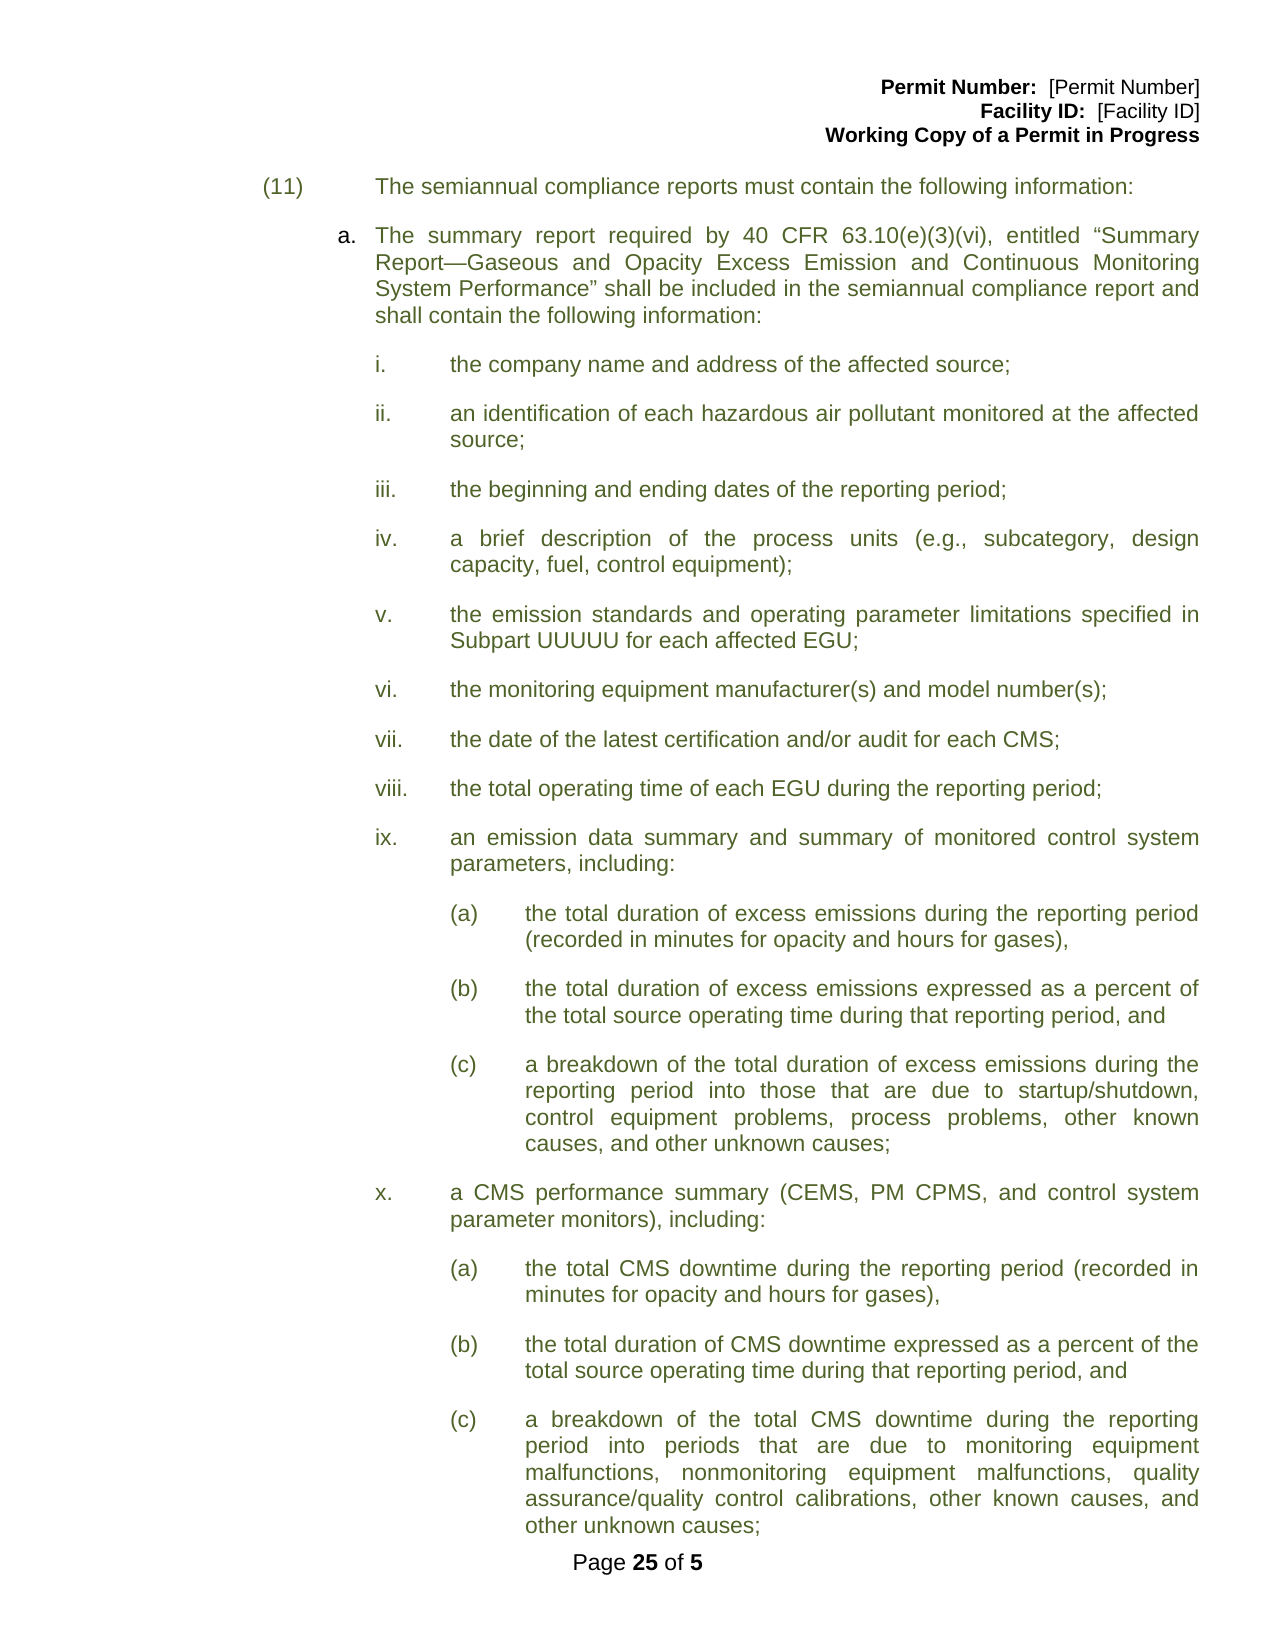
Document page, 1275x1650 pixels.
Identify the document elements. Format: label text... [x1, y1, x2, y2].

text the emission standards and operating parameter limitations specified in Subpart UUUUU for each affected EGU; [375, 601, 1200, 653]
text the monitoring equipment manufacturer(s) and model number(s); [375, 676, 1200, 703]
text a brief description of the process units (e.g., subcategory, design capacity, fuel, control equipment); [375, 525, 1200, 578]
text the total duration of CMS downtime expressed as a percent of the total source operating time during that reporting period, and [450, 1331, 1200, 1383]
text an identification of each hazardous air pollutant monitored at the affected source; [375, 400, 1200, 453]
text the total operating time of each EGU during the reporting period; [375, 775, 1200, 801]
text the beginning and ending dates of the reporting period; [375, 476, 1200, 502]
text a CMS performance summary (CEMS, PM CPMS, and control system parameter monitors), including: [375, 1179, 1200, 1232]
text the total duration of excess emissions expressed as a percent of the total source operating time during that reporting period, and [450, 975, 1200, 1028]
text the total duration of excess emissions during the reporting period (recorded in minutes for opacity and hours for gases), [450, 900, 1200, 952]
text the date of the latest certification and/or audit for each CMS; [375, 726, 1200, 752]
text an emission data summary and summary of monitored control system parameters, including: [375, 824, 1200, 877]
text The semiannual compliance reports must contain the following information: [262, 173, 1200, 199]
text the total CMS downtime during the reporting period (recorded in minutes for opacity and hours for gases), [450, 1255, 1200, 1308]
text The summary report required by 40 CFR 63.10(e)(3)(vi), entitled “Summary Report—Gaseous and Opacity Excess Emission and Continuous Monitoring System Performance” shall be included in the semiannual compliance report and shall contain the following information: [337, 222, 1200, 328]
text a breakdown of the total CMS downtime during the reporting period into periods that are due to monitoring equipment malfunctions, nonmonitoring equipment malfunctions, quality assurance/quality control calibrations, other known causes, and other unknown causes; [450, 1406, 1200, 1538]
text the company name and address of the affected source; [375, 351, 1200, 377]
text a breakdown of the total duration of excess emissions during the reporting period into those that are due to startup/shutdown, control equipment problems, process problems, other known causes, and other unknown causes; [450, 1051, 1200, 1156]
